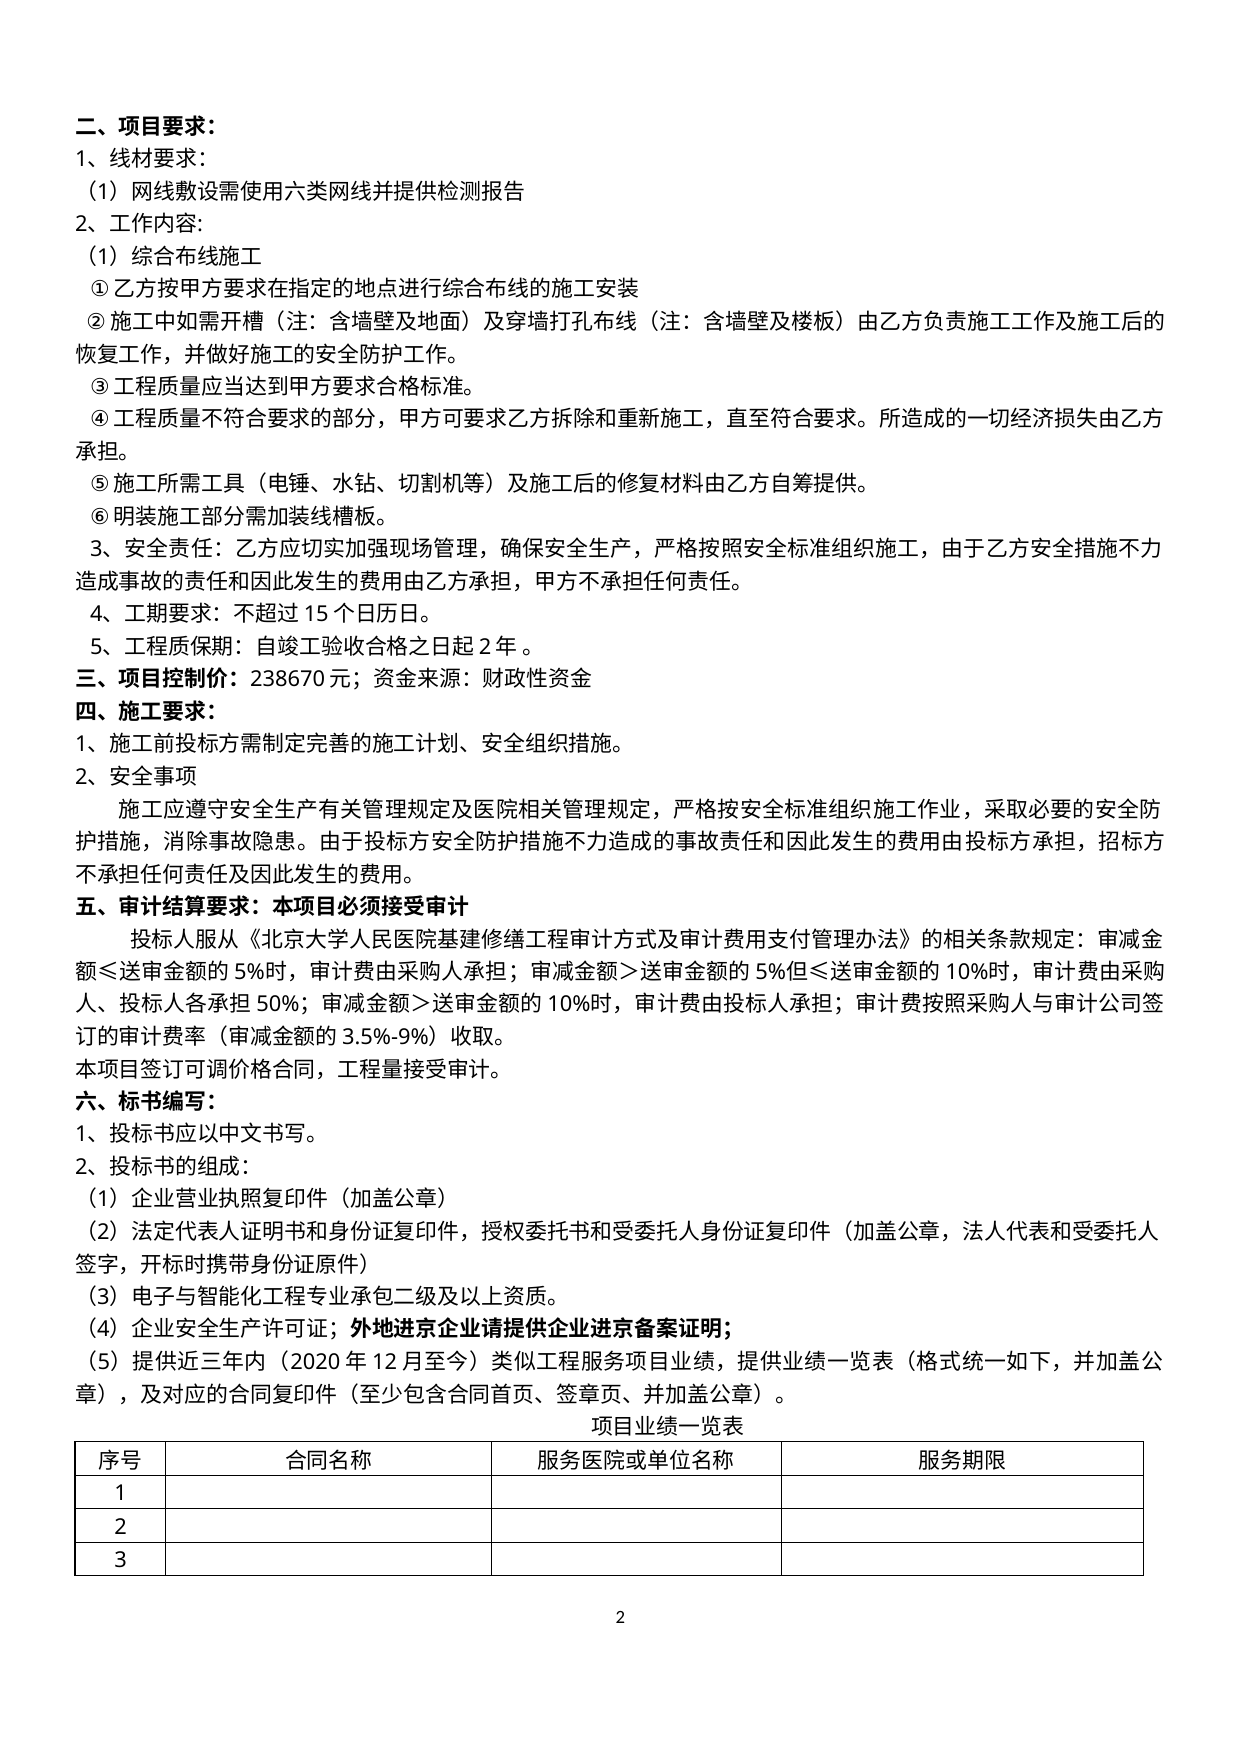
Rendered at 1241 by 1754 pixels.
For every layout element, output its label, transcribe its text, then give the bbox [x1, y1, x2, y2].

text 投标人服从《北京大学人民医院基建修缮工程审计方式及审计费用支付管理办法》的相关条款规定：审减金额≤送审金额的5%时，审计费由采购人承担；审减金额＞送审金额的5%但≤送审金额的10%时，审计费由采购人、投标人各承担50%；审减金额＞送审金额的10%时，审计费由投标人承担；审计费按照采购人与审计公司签订的审计费率（审减金额的3.5%-9%）收取。 [75, 921, 1165, 1051]
text 六、标书编写： [75, 1084, 1165, 1116]
text ①乙方按甲方要求在指定的地点进行综合布线的施工安装 [75, 271, 1165, 304]
text 1、投标书应以中文书写。 [75, 1116, 1165, 1149]
table_cell [782, 1543, 1143, 1575]
table_header 服务期限 [782, 1442, 1143, 1475]
text ⑤施工所需工具（电锤、水钻、切割机等）及施工后的修复材料由乙方自筹提供。 [75, 466, 1165, 499]
table_cell [492, 1543, 781, 1575]
text 3、安全责任：乙方应切实加强现场管理，确保安全生产，严格按照安全标准组织施工，由于乙方安全措施不力造成事故的责任和因此发生的费用由乙方承担，甲方不承担任何责任。 [75, 531, 1165, 596]
table_header 服务医院或单位名称 [492, 1442, 781, 1475]
table_cell [492, 1476, 781, 1508]
table_cell [782, 1476, 1143, 1508]
text ③工程质量应当达到甲方要求合格标准。 [75, 369, 1165, 401]
table_cell [166, 1543, 491, 1575]
text 5、工程质保期：自竣工验收合格之日起2年 。 [75, 629, 1165, 661]
text （1）企业营业执照复印件（加盖公章） [75, 1181, 1165, 1214]
text 三、项目控制价：238670元；资金来源：财政性资金 [75, 661, 1165, 694]
text ②施工中如需开槽（注：含墙壁及地面）及穿墙打孔布线（注：含墙壁及楼板）由乙方负责施工工作及施工后的恢复工作，并做好施工的安全防护工作。 [75, 304, 1165, 369]
text 本项目签订可调价格合同，工程量接受审计。 [75, 1051, 1165, 1084]
text 2、工作内容: [75, 206, 1165, 239]
text 4、工期要求：不超过15个日历日。 [75, 596, 1165, 629]
text （5）提供近三年内（2020年12月至今）类似工程服务项目业绩，提供业绩一览表（格式统一如下，并加盖公章），及对应的合同复印件（至少包含合同首页、签章页、并加盖公章）。 [75, 1344, 1165, 1409]
text （1）网线敷设需使用六类网线并提供检测报告 [75, 174, 1165, 206]
text （2）法定代表人证明书和身份证复印件，授权委托书和受委托人身份证复印件（加盖公章，法人代表和受委托人签字，开标时携带身份证原件） [75, 1214, 1165, 1279]
text 1、线材要求： [75, 141, 1165, 174]
text 2、投标书的组成： [75, 1149, 1165, 1181]
text ⑥明装施工部分需加装线槽板。 [75, 499, 1165, 531]
text 五、审计结算要求：本项目必须接受审计 [75, 889, 1165, 921]
table_cell [166, 1509, 491, 1542]
text （4）企业安全生产许可证；外地进京企业请提供企业进京备案证明； [75, 1311, 1165, 1344]
table_cell 2 [76, 1509, 165, 1542]
table_header 合同名称 [166, 1442, 491, 1475]
text （1）综合布线施工 [75, 239, 1165, 271]
text ④工程质量不符合要求的部分，甲方可要求乙方拆除和重新施工，直至符合要求。所造成的一切经济损失由乙方承担。 [75, 401, 1165, 466]
text 四、施工要求： [75, 694, 1165, 726]
text 二、项目要求： [75, 109, 1165, 141]
table_cell [492, 1509, 781, 1542]
table_cell 3 [76, 1543, 165, 1575]
table_cell 1 [76, 1476, 165, 1508]
table_header 序号 [76, 1442, 165, 1475]
table_cell [782, 1509, 1143, 1542]
table_cell [166, 1476, 491, 1508]
text 施工应遵守安全生产有关管理规定及医院相关管理规定，严格按安全标准组织施工作业，采取必要的安全防护措施，消除事故隐患。由于投标方安全防护措施不力造成的事故责任和因此发生的费用由投标方承担，招标方不承担任何责任及因此发生的费用。 [75, 791, 1165, 889]
text （3）电子与智能化工程专业承包二级及以上资质。 [75, 1279, 1165, 1311]
text 1、施工前投标方需制定完善的施工计划、安全组织措施。 [75, 726, 1165, 759]
text 2、安全事项 [75, 759, 1165, 791]
text 项目业绩一览表 [169, 1409, 1165, 1441]
